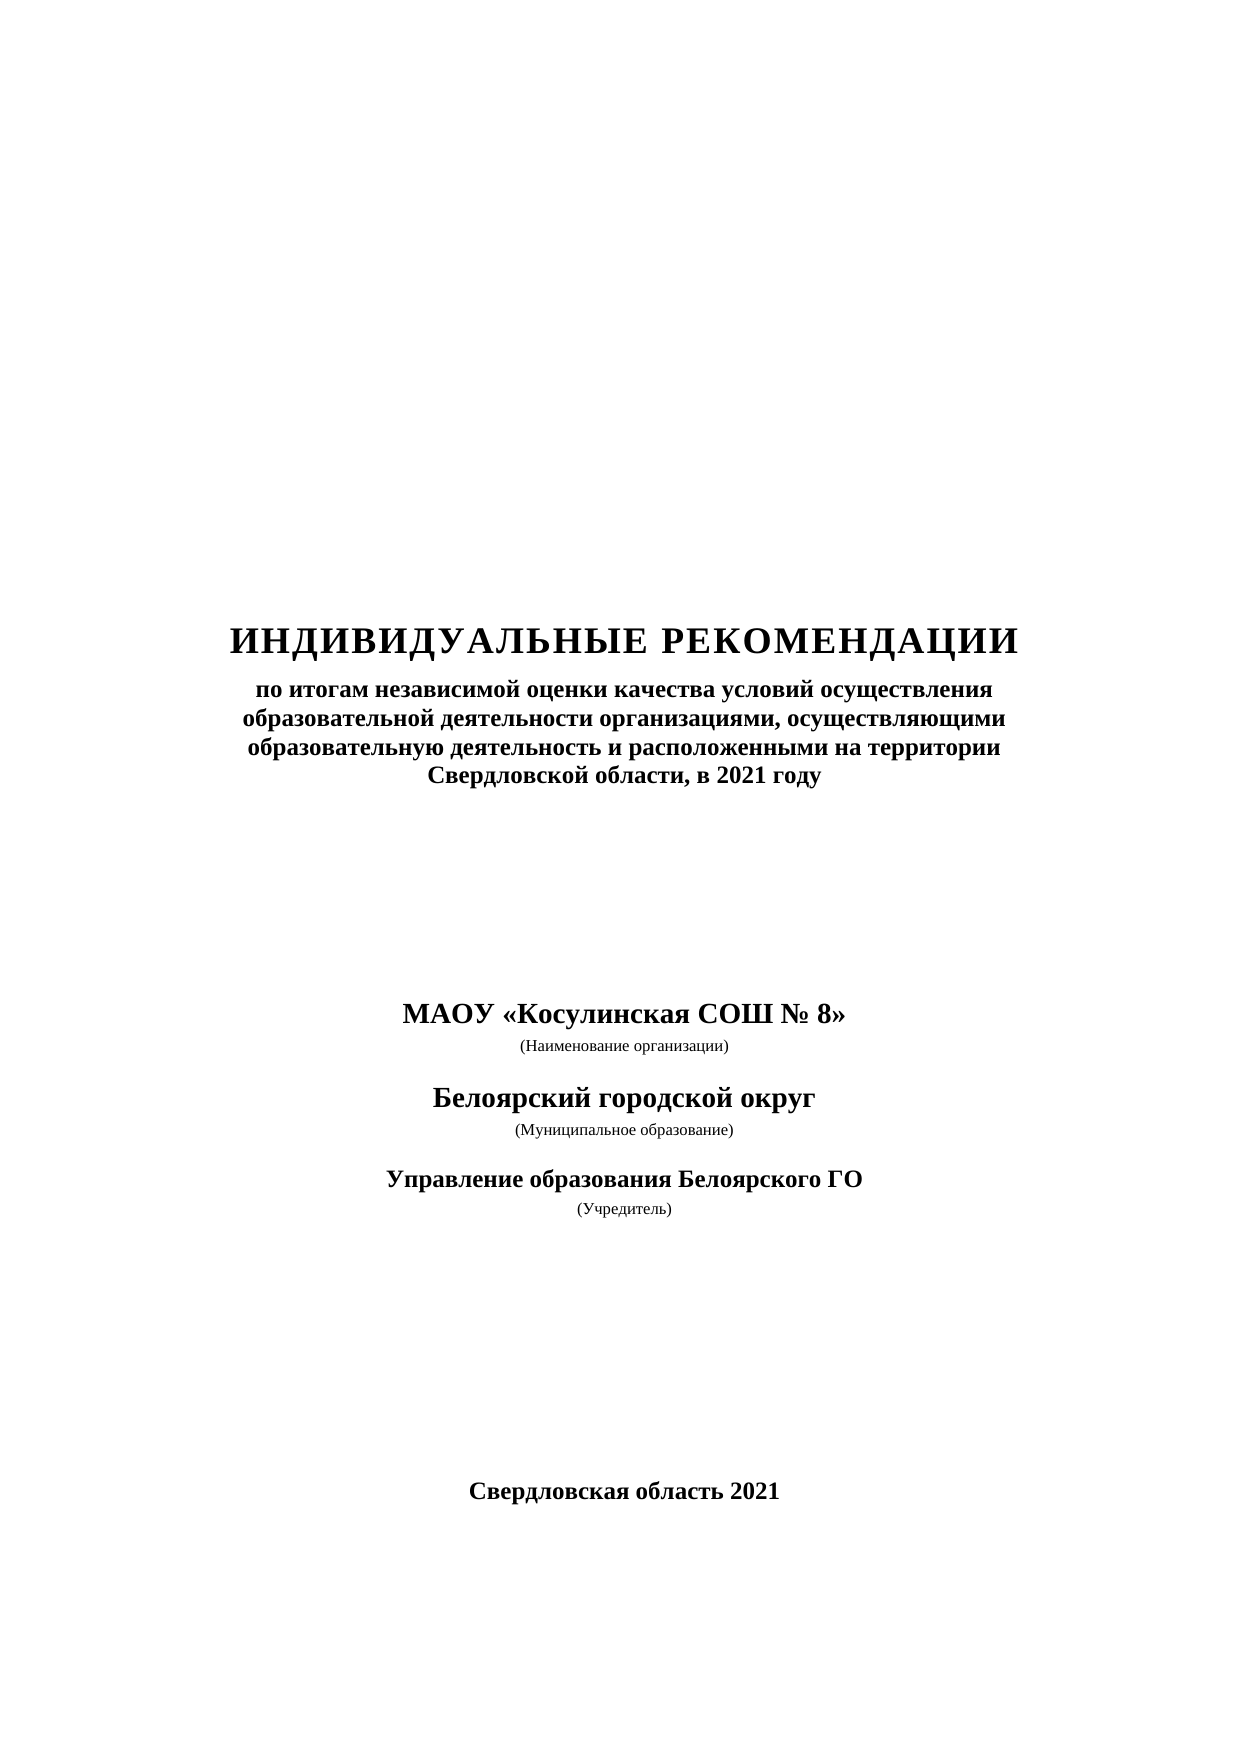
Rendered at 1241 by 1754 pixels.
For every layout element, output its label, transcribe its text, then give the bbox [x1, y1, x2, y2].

text (Наименование организации) [177, 1036, 1071, 1055]
text по итогам независимой оценки качества условий осуществления образовательной деятельности организациями, осуществляющими образовательную деятельность и расположенными на территории Свердловской области, в 2021 году [177, 674, 1071, 789]
text (Муниципальное образование) [177, 1120, 1071, 1139]
text (Учредитель) [177, 1199, 1071, 1218]
text Белоярский городской округ [177, 1080, 1071, 1114]
text Свердловская область 2021 [177, 1476, 1071, 1505]
text Управление образования Белоярского ГО [177, 1164, 1071, 1193]
text МАОУ «Косулинская СОШ № 8» [177, 996, 1071, 1030]
text ИНДИВИДУАЛЬНЫЕ РЕКОМЕНДАЦИИ [177, 619, 1071, 662]
